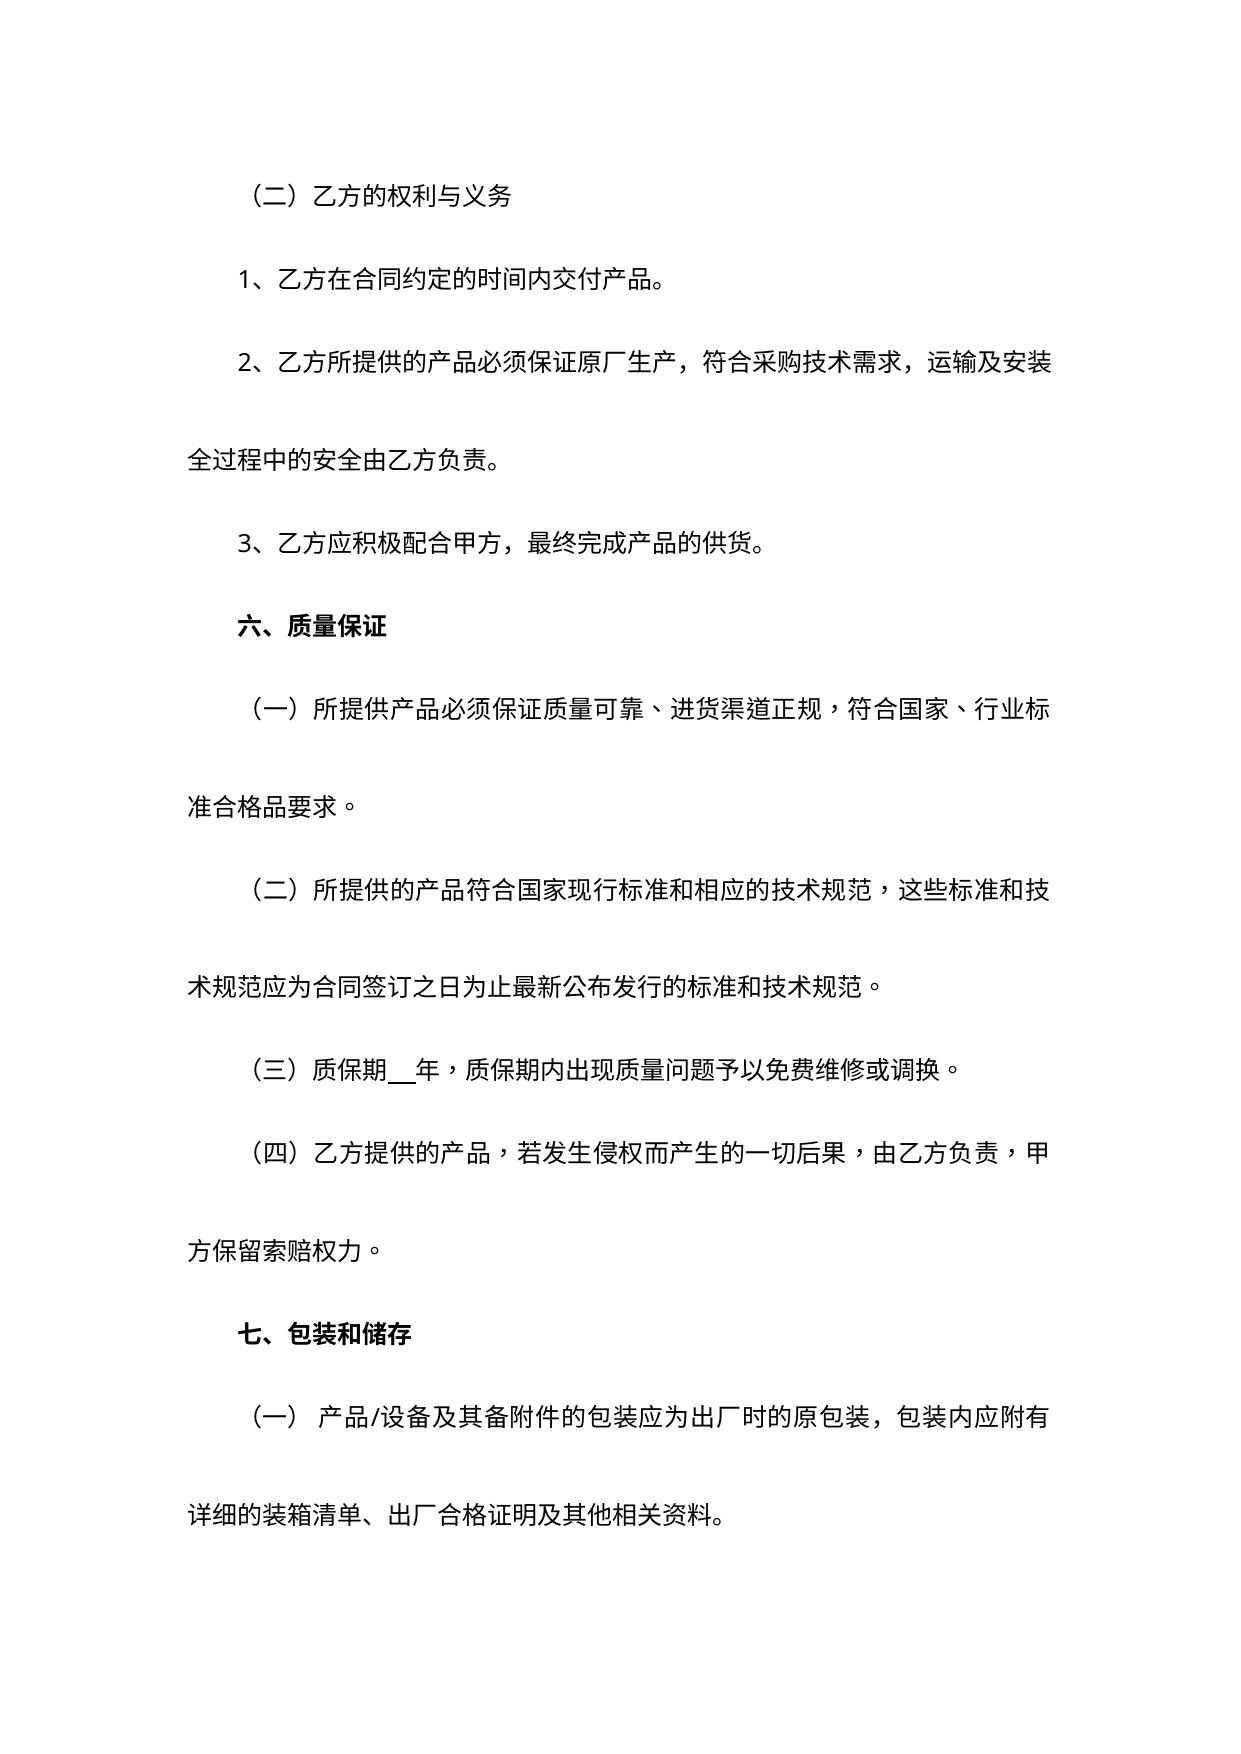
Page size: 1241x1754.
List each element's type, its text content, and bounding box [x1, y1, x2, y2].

text 1、乙方在合同约定的时间内交付产品。 [187, 245, 1053, 310]
text （二）乙方的权利与义务 [187, 162, 1053, 227]
text （一） 产品/设备及其备附件的包装应为出厂时的原包装，包装内应附有详细的装箱清单、出厂合格证明及其他相关资料。 [187, 1383, 1053, 1546]
text （四）乙方提供的产品，若发生侵权而产生的一切后果，由乙方负责，甲方保留索赔权力。 [187, 1119, 1053, 1282]
text 六、质量保证 [187, 592, 1053, 657]
text 2、乙方所提供的产品必须保证原厂生产，符合采购技术需求，运输及安装全过程中的安全由乙方负责。 [187, 328, 1053, 491]
text （三）质保期 年，质保期内出现质量问题予以免费维修或调换。 [187, 1036, 1053, 1101]
text （一）所提供产品必须保证质量可靠、进货渠道正规，符合国家、行业标准合格品要求。 [187, 675, 1053, 838]
text 七、包装和储存 [187, 1300, 1053, 1365]
text 3、乙方应积极配合甲方，最终完成产品的供货。 [187, 509, 1053, 574]
text （二）所提供的产品符合国家现行标准和相应的技术规范，这些标准和技术规范应为合同签订之日为止最新公布发行的标准和技术规范。 [187, 856, 1053, 1018]
